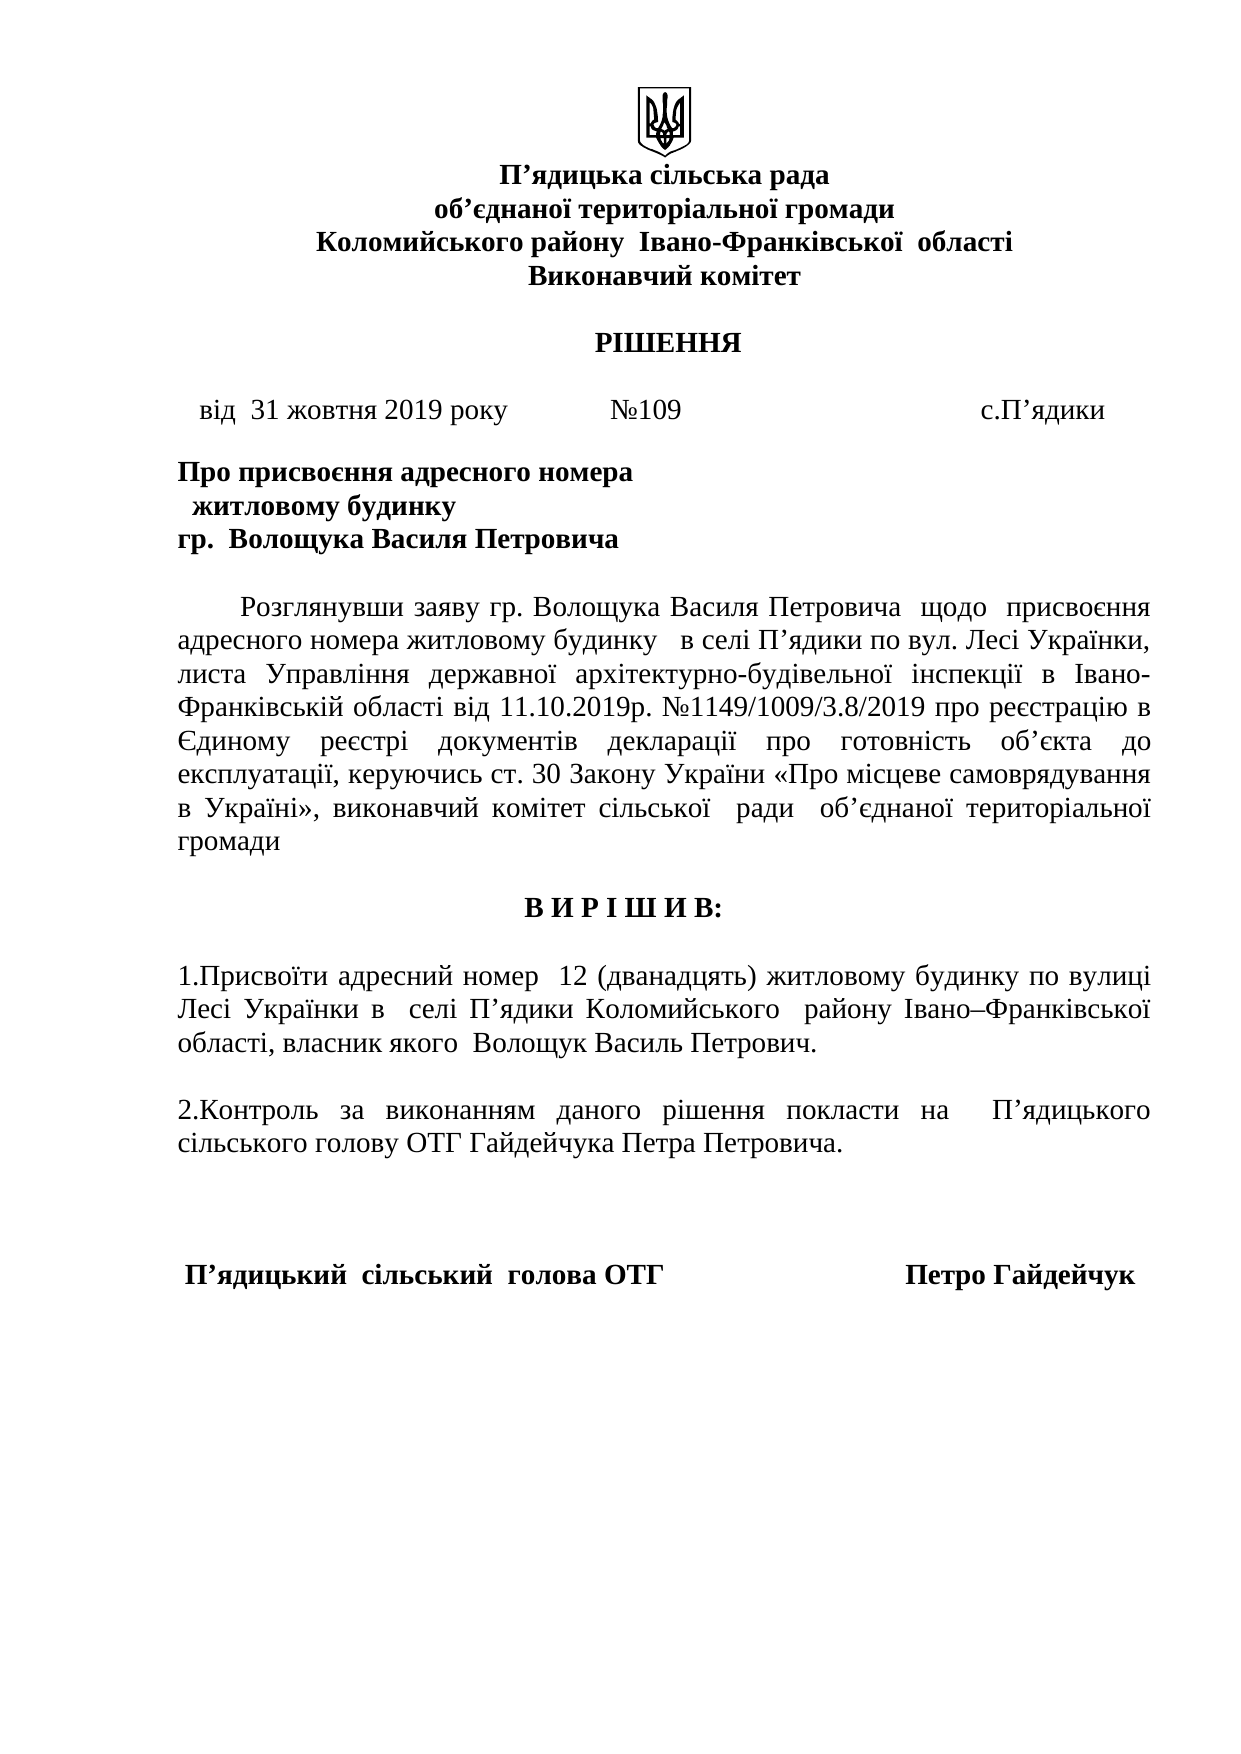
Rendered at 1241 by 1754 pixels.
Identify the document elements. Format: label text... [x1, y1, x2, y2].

text гр. Волощука Василя Петровича [177, 522, 1152, 555]
text Про присвоєння адресного номера [177, 454, 1152, 488]
text П’ядицька сільська рада [177, 157, 1152, 191]
title 1.Присвоїти адресний номер 12 (дванадцять) житловому будинку по вулиці Лесі Українки в селі П’ядики Коломийського району Івано–Франківської області, власник якого Волощук Василь Петрович. [177, 958, 1152, 1058]
text житловому будинку [177, 488, 1152, 522]
title 2.Контроль за виконанням даного рішення покласти на П’ядицького сільського голову ОТГ Гайдейчука Петра Петровича. [177, 1092, 1152, 1159]
text РІШЕННЯ [177, 325, 1152, 359]
title В И Р І Ш И В: [177, 891, 1152, 924]
text об’єднаної територіальної громади [177, 191, 1152, 224]
text від 31 жовтня 2019 року №109 с.П’ядики [177, 392, 1152, 426]
text П’ядицький сільський голова ОТГ Петро Гайдейчук [177, 1257, 1152, 1291]
text Коломийського району Івано-Франківської області [177, 224, 1152, 258]
text Виконавчий комітет [177, 258, 1152, 292]
title Розглянувши заяву гр. Волощука Василя Петровича щодо присвоєння адресного номера житловому будинку в селі П’ядики по вул. Лесі Українки, листа Управління державної архітектурно-будівельної інспекції в Івано-Франківській області від 11.10.2019р. №1149/1009/3.8/2019 про реєстрацію в Єдиному реєстрі документів декларації про готовність об’єкта до експлуатації, керуючись ст. 30 Закону України «Про місцеве самоврядування в Україні», виконавчий комітет сільської ради об’єднаної територіальної громади [177, 589, 1152, 857]
